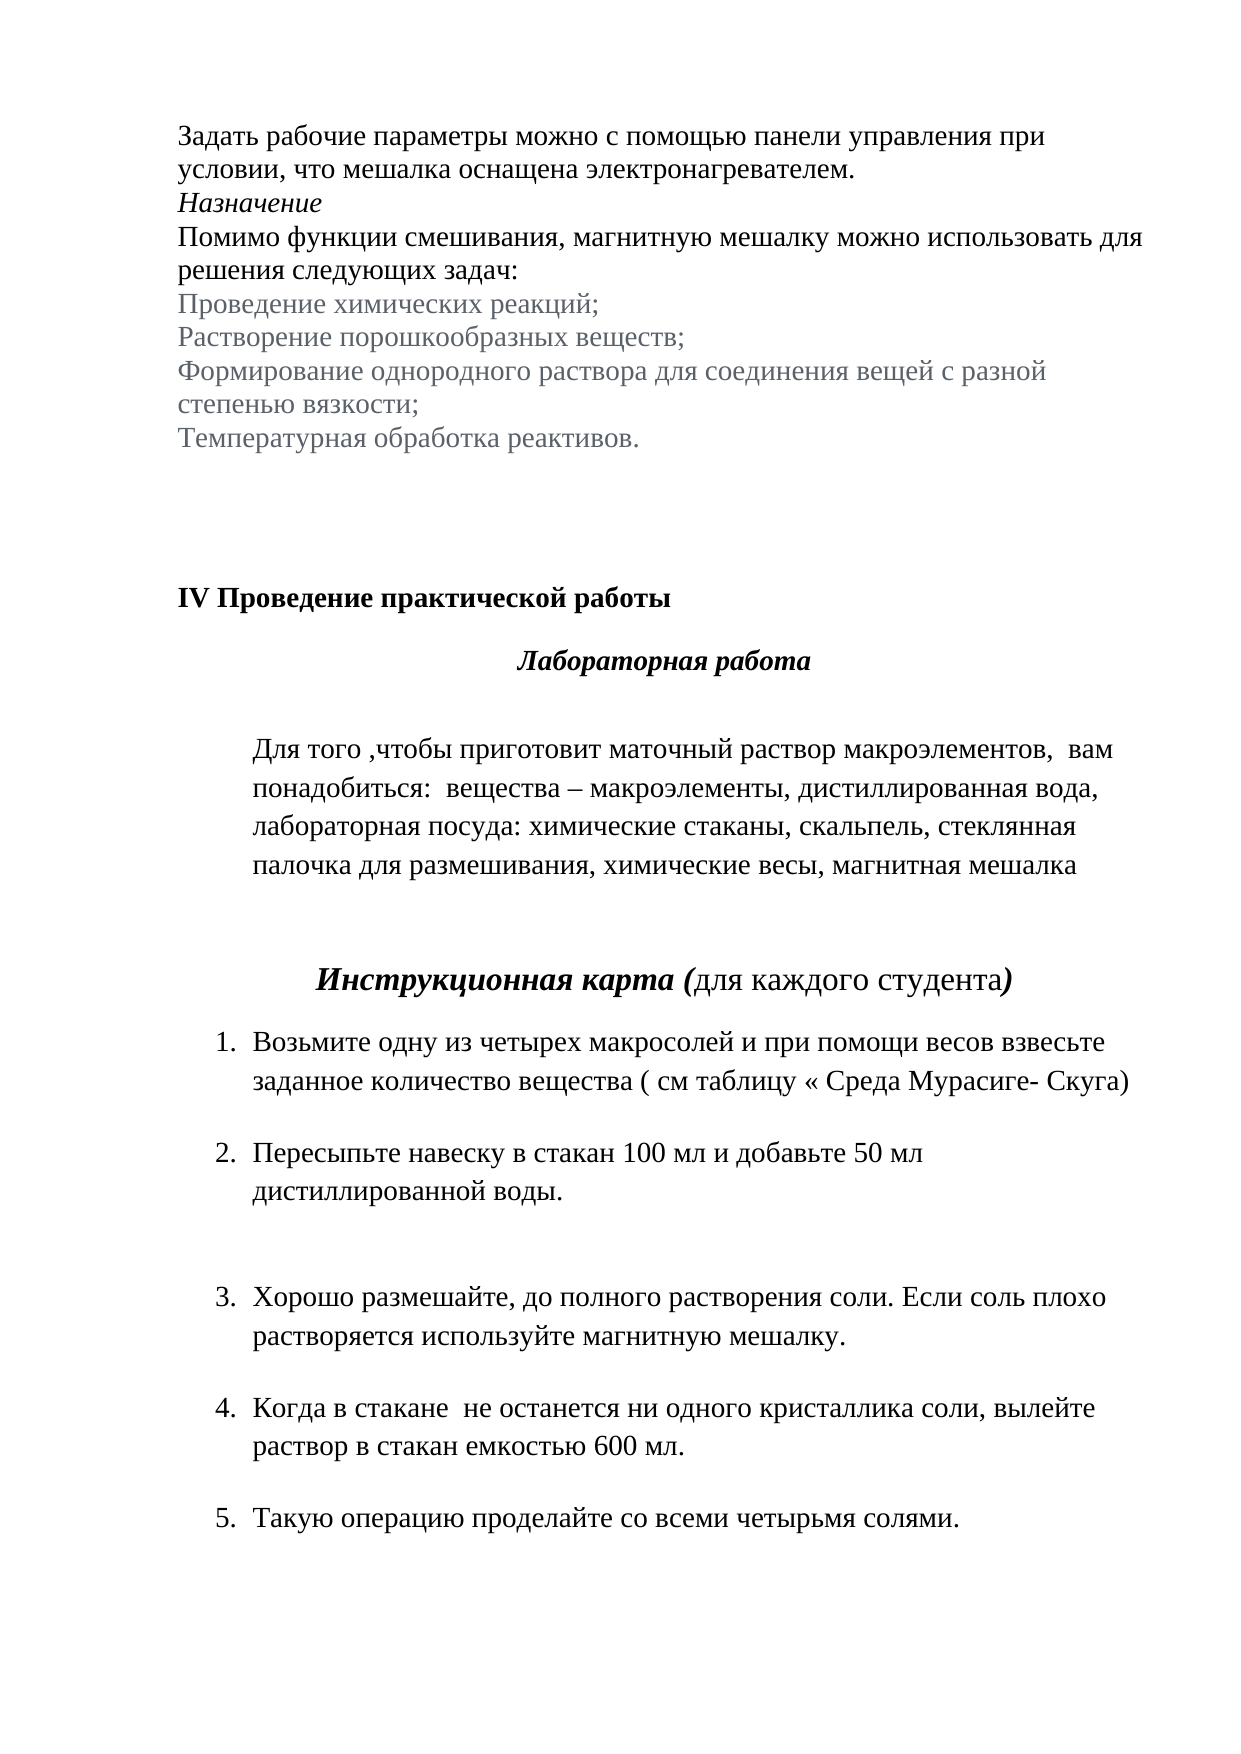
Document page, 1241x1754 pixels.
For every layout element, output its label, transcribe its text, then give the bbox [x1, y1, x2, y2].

text Задать рабочие параметры можно с помощью панели управления при условии, что мешалка оснащена электронагревателем. [177, 118, 1152, 185]
text Помимо функции смешивания, магнитную мешалку можно использовать для решения следующих задач: [177, 219, 1152, 286]
list Пересыпьте навеску в стакан 100 мл и добавьте 50 мл дистиллированной воды. [215, 1135, 1152, 1207]
list Возьмите одну из четырех макросолей и при помощи весов взвесьте заданное количество вещества ( см таблицу « Среда Мурасиге- Скуга) [215, 1024, 1152, 1096]
text Температурная обработка реактивов. [177, 420, 1152, 453]
text Проведение химических реакций; [177, 286, 1152, 319]
text Инструкционная карта (для каждого студента) [177, 959, 1152, 998]
text Растворение порошкообразных веществ; [177, 319, 1152, 353]
text Назначение [177, 185, 1152, 219]
text IV Проведение практической работы [177, 581, 1152, 614]
text Для того ,чтобы приготовит маточный раствор макроэлементов, вам понадобиться: вещества – макроэлементы, дистиллированная вода, лабораторная посуда: химические стаканы, скальпель, стеклянная палочка для размешивания, химические весы, магнитная мешалка [252, 731, 1152, 881]
text Формирование однородного раствора для соединения вещей с разной степенью вязкости; [177, 353, 1152, 420]
text Лабораторная работа [177, 643, 1152, 677]
list Хорошо размешайте, до полного растворения соли. Если соль плохо растворяется используйте магнитную мешалку. [215, 1279, 1152, 1351]
list Такую операцию проделайте со всеми четырьмя солями. [215, 1500, 1152, 1534]
list Когда в стакане не останется ни одного кристаллика соли, вылейте раствор в стакан емкостью 600 мл. [215, 1390, 1152, 1462]
